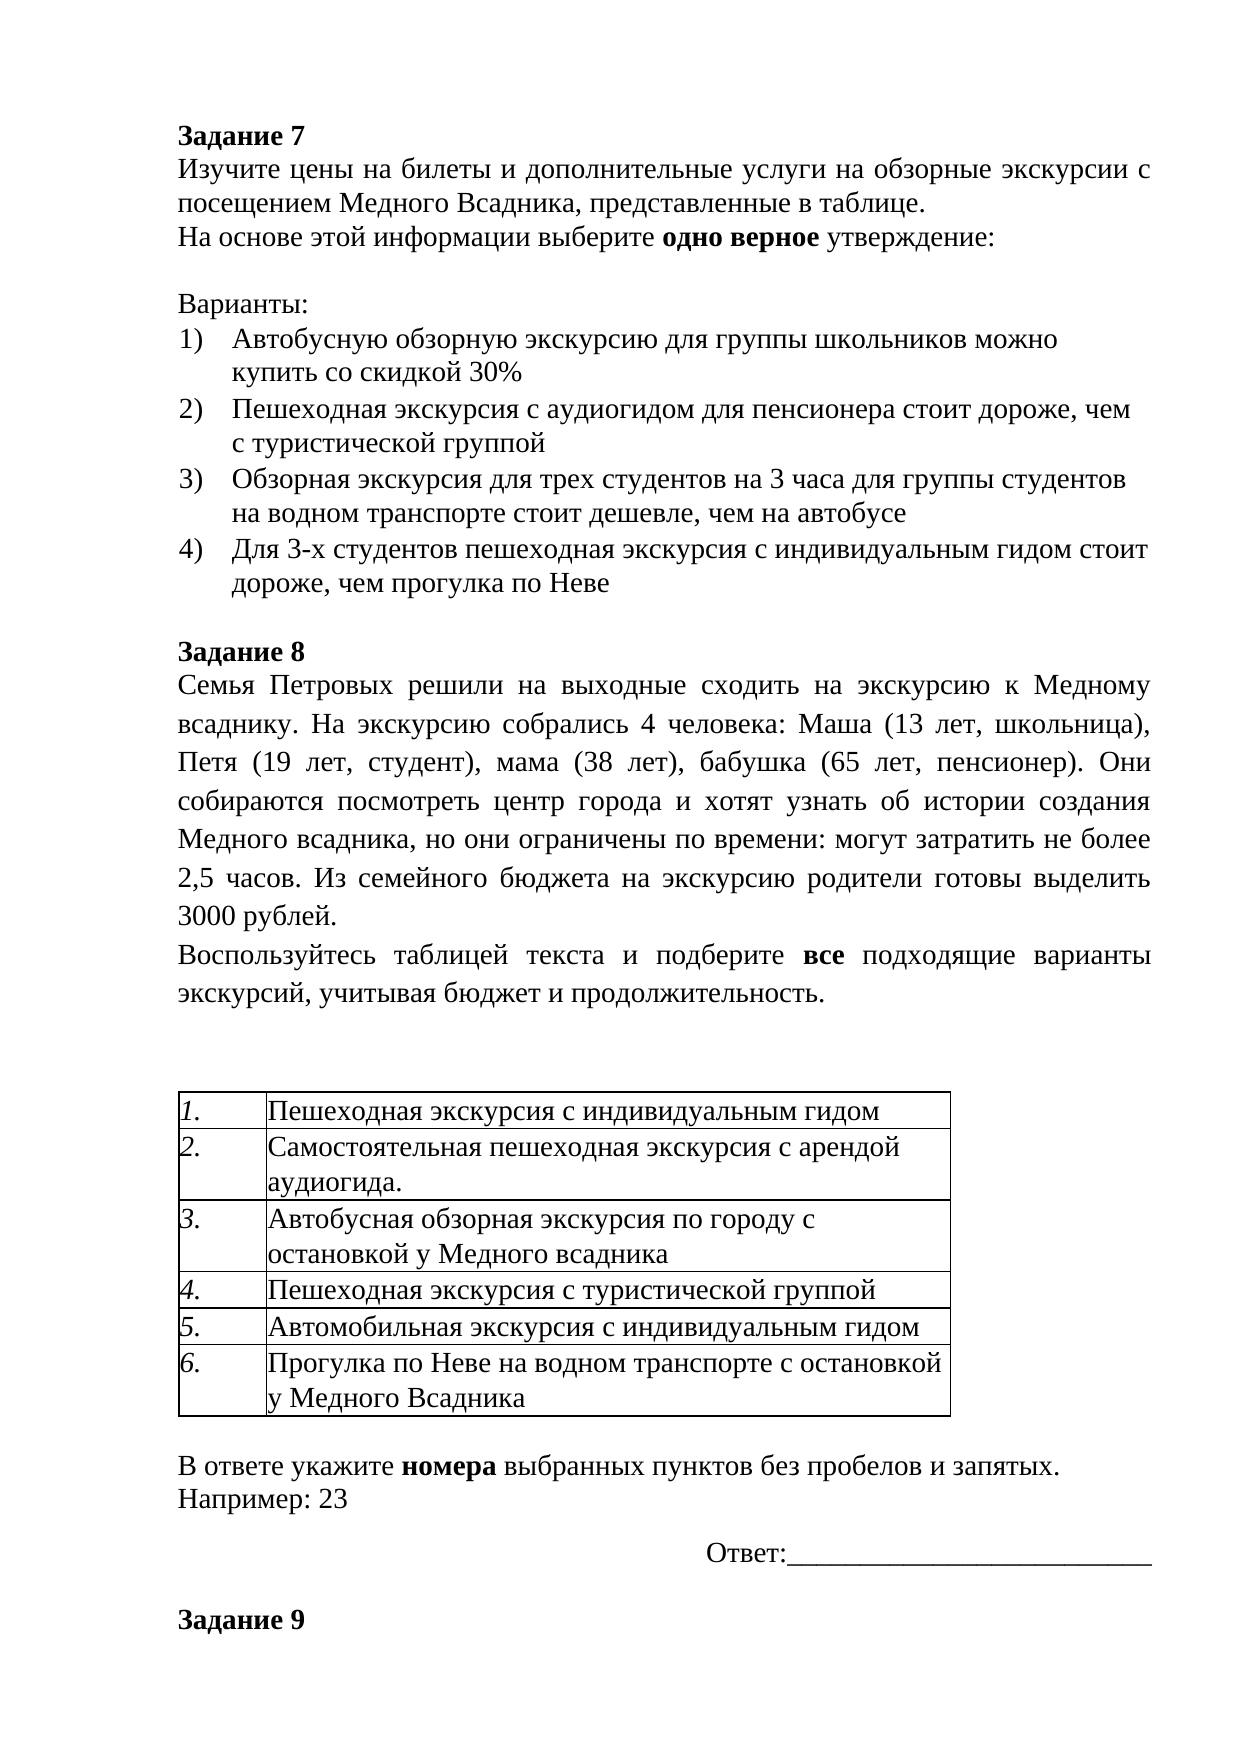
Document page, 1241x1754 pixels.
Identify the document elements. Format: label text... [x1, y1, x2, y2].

table_cell 2) [177, 390, 230, 460]
table_cell 5. [180, 1309, 266, 1343]
table_cell Обзорная экскурсия для трех студентов на 3 часа для группы студентов на водном транспорте стоит дешевле, чем на автобусе [230, 460, 1152, 530]
text Изучите цены на билеты и дополнительные услуги на обзорные экскурсии с посещением Медного Всадника, представленные в таблице. [177, 152, 1152, 219]
table_cell Автобусная обзорная экскурсия по городу с остановкой у Медного всадника [267, 1201, 950, 1271]
table_header Автобусную обзорную экскурсию для группы школьников можно купить со скидкой 30% [230, 319, 1152, 389]
text Задание 8 [177, 634, 1152, 667]
table_cell 3. [180, 1201, 266, 1271]
table_cell 2. [180, 1129, 266, 1199]
table_cell Для 3-х студентов пешеходная экскурсия с индивидуальным гидом стоит дороже, чем прогулка по Неве [230, 530, 1152, 600]
table_header 1) [177, 319, 230, 389]
table_header Пешеходная экскурсия с индивидуальным гидом [267, 1093, 950, 1128]
table_cell 3) [177, 460, 230, 530]
table_header 1. [180, 1093, 266, 1128]
table_cell 6. [180, 1345, 266, 1415]
table_cell Автомобильная экскурсия с индивидуальным гидом [267, 1309, 950, 1343]
text Варианты: [177, 286, 1152, 319]
text Задание 7 [177, 118, 1152, 152]
text В ответе укажите номера выбранных пунктов без пробелов и запятых. Например: 23 [177, 1448, 1152, 1515]
text Ответ:_________________________ [177, 1535, 1152, 1569]
table_cell Прогулка по Неве на водном транспорте с остановкой у Медного Всадника [267, 1345, 950, 1415]
text На основе этой информации выберите одно верное утверждение: [177, 219, 1152, 252]
text Семья Петровых решили на выходные сходить на экскурсию к Медному всаднику. На экскурсию собрались 4 человека: Маша (13 лет, школьница), Петя (19 лет, студент), мама (38 лет), бабушка (65 лет, пенсионер). Они собираются посмотреть центр города и хотят узнать об истории создания Медного всадника, но они ограничены по времени: могут затратить не более 2,5 часов. Из семейного бюджета на экскурсию родители готовы выделить 3000 рублей. [177, 667, 1152, 932]
table_cell Пешеходная экскурсия с туристической группой [267, 1272, 950, 1307]
table_cell 4. [180, 1272, 266, 1307]
text Задание 9 [177, 1602, 1152, 1636]
table_cell Пешеходная экскурсия с аудиогидом для пенсионера стоит дороже, чем с туристической группой [230, 390, 1152, 460]
text Воспользуйтесь таблицей текста и подберите все подходящие варианты экскурсий, учитывая бюджет и продолжительность. [177, 937, 1152, 1009]
table_cell 4) [177, 530, 230, 600]
table_cell Самостоятельная пешеходная экскурсия с арендой аудиогида. [267, 1129, 950, 1199]
